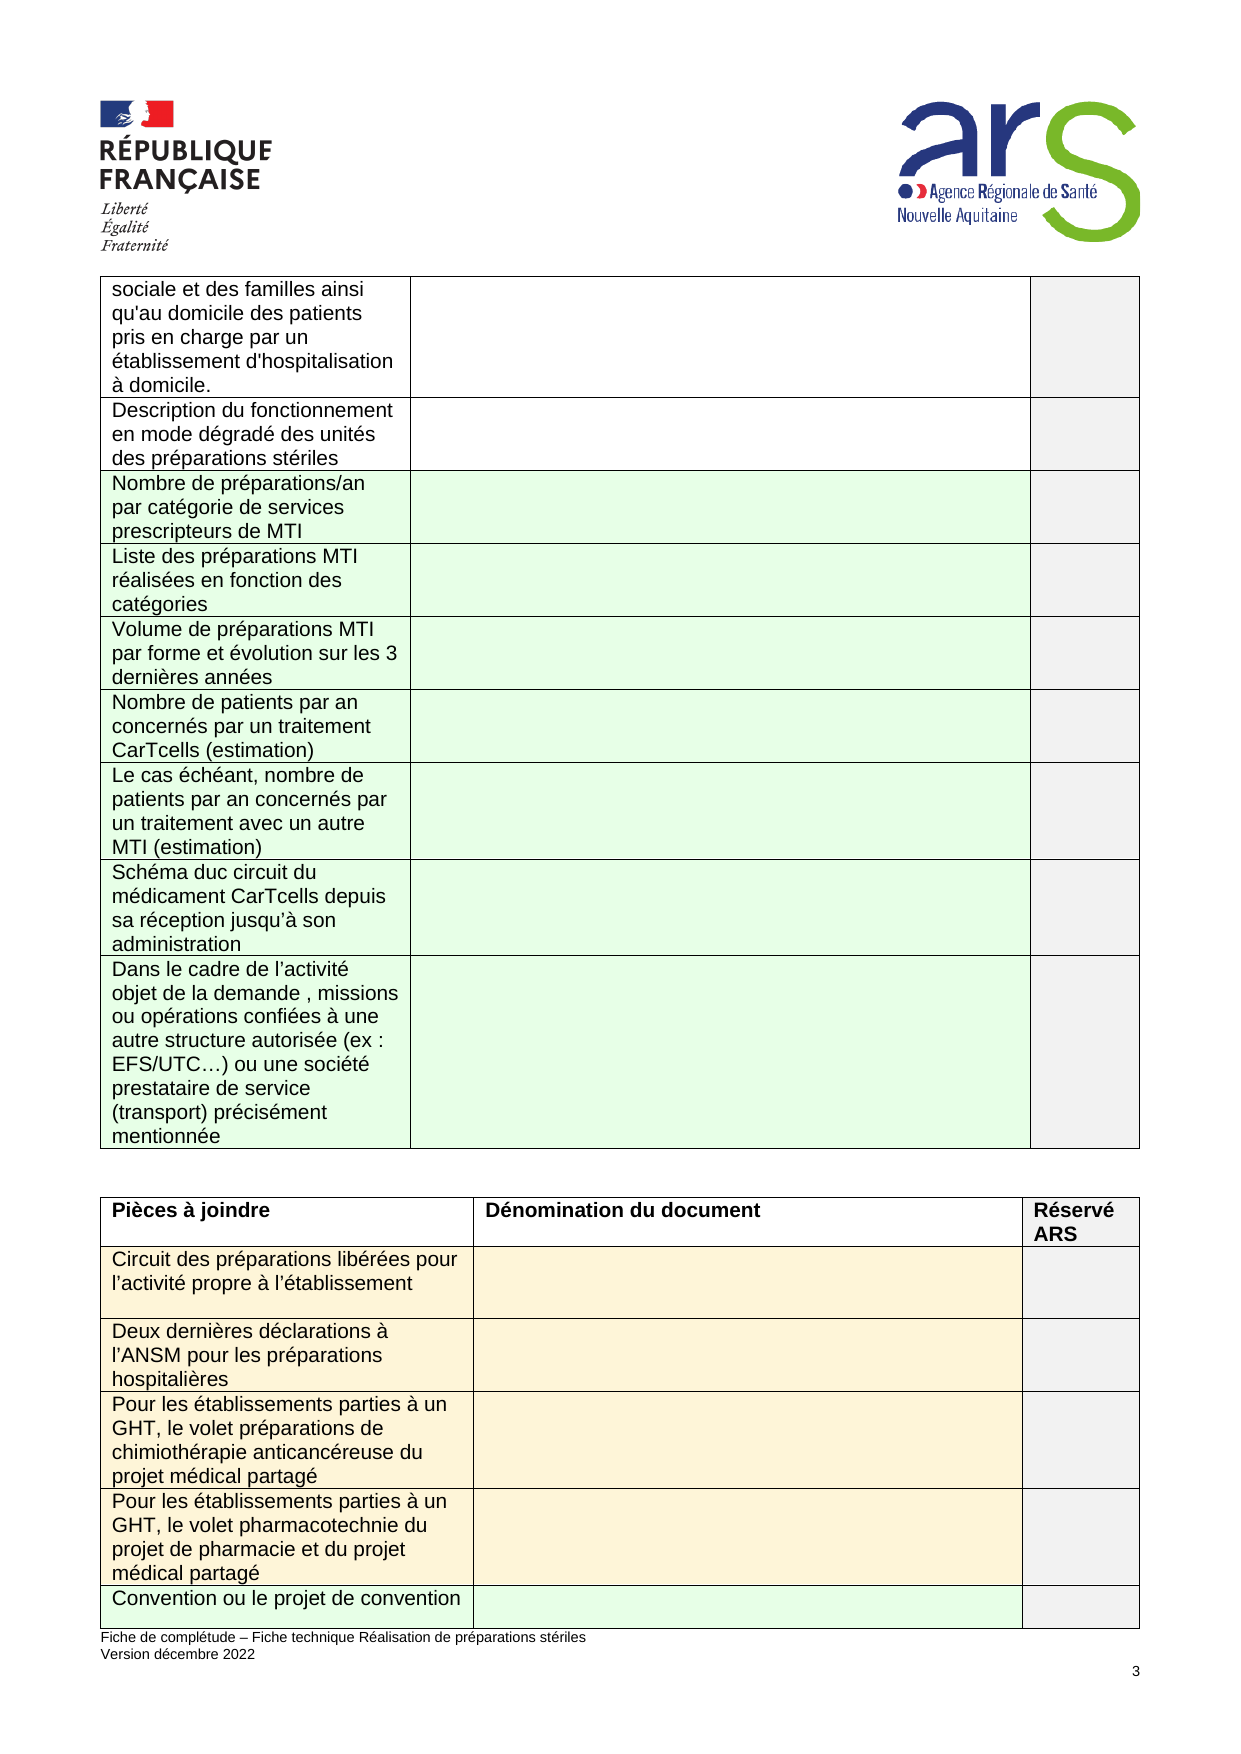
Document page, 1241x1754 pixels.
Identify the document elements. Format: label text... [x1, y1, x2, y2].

table_header Dénomination du document [474, 1198, 1022, 1246]
table_cell [411, 763, 1030, 858]
table_cell Pour les établissements parties à un GHT, le volet pharmacotechnie du projet de pharmacie et du projet médical partagé [101, 1489, 473, 1584]
table_cell [474, 1586, 1022, 1628]
table_cell [1023, 1489, 1139, 1584]
table_cell [411, 690, 1030, 762]
table_cell Dans le cadre de l’activité objet de la demande , missions ou opérations confiées à une autre structure autorisée (ex : EFS/UTC…) ou une société prestataire de service (transport) précisément mentionnée [101, 956, 410, 1148]
table_cell [411, 860, 1030, 955]
table_header Réservé ARS [1023, 1198, 1139, 1246]
table_cell Nombre de patients par an concernés par un traitement CarTcells (estimation) [101, 690, 410, 762]
table_cell [1031, 617, 1139, 689]
table_cell [1023, 1319, 1139, 1391]
table_cell [411, 471, 1030, 543]
picture [897, 101, 1141, 242]
table_cell [474, 1392, 1022, 1488]
table_cell Deux dernières déclarations à l’ANSM pour les préparations hospitalières [101, 1319, 473, 1391]
table_cell Volume de préparations MTI par forme et évolution sur les 3 dernières années [101, 617, 410, 689]
table_cell [1023, 1392, 1139, 1488]
table_cell [474, 1319, 1022, 1391]
table_cell [411, 544, 1030, 616]
table_cell [1023, 1586, 1139, 1628]
table_cell Le cas échéant, nombre de patients par an concernés par un traitement avec un autre MTI (estimation) [101, 763, 410, 858]
table_cell [1031, 544, 1139, 616]
table_cell [411, 956, 1030, 1148]
table_cell Pour les établissements parties à un GHT, le volet préparations de chimiothérapie anticancéreuse du projet médical partagé [101, 1392, 473, 1488]
table_cell [1031, 471, 1139, 543]
table_cell Nombre de préparations/an par catégorie de services prescripteurs de MTI [101, 471, 410, 543]
table_cell [1023, 1247, 1139, 1318]
table_cell [1031, 956, 1139, 1148]
table_cell [474, 1247, 1022, 1318]
table_cell [1031, 277, 1139, 397]
table_header Pièces à joindre [101, 1198, 473, 1246]
table_cell Description du fonctionnement en mode dégradé des unités des préparations stériles [101, 398, 410, 470]
table_cell [1031, 398, 1139, 470]
table_cell [1031, 763, 1139, 858]
table_cell Liste des préparations MTI réalisées en fonction des catégories [101, 544, 410, 616]
table_cell [411, 277, 1030, 397]
table_cell [1031, 690, 1139, 762]
table_cell [1031, 860, 1139, 955]
table_cell [474, 1489, 1022, 1584]
table_cell Circuit des préparations libérées pour l’activité propre à l’établissement [101, 1247, 473, 1318]
table_cell [411, 398, 1030, 470]
table_cell [411, 617, 1030, 689]
table_cell Schéma duc circuit du médicament CarTcells depuis sa réception jusqu’à son administration [101, 860, 410, 955]
